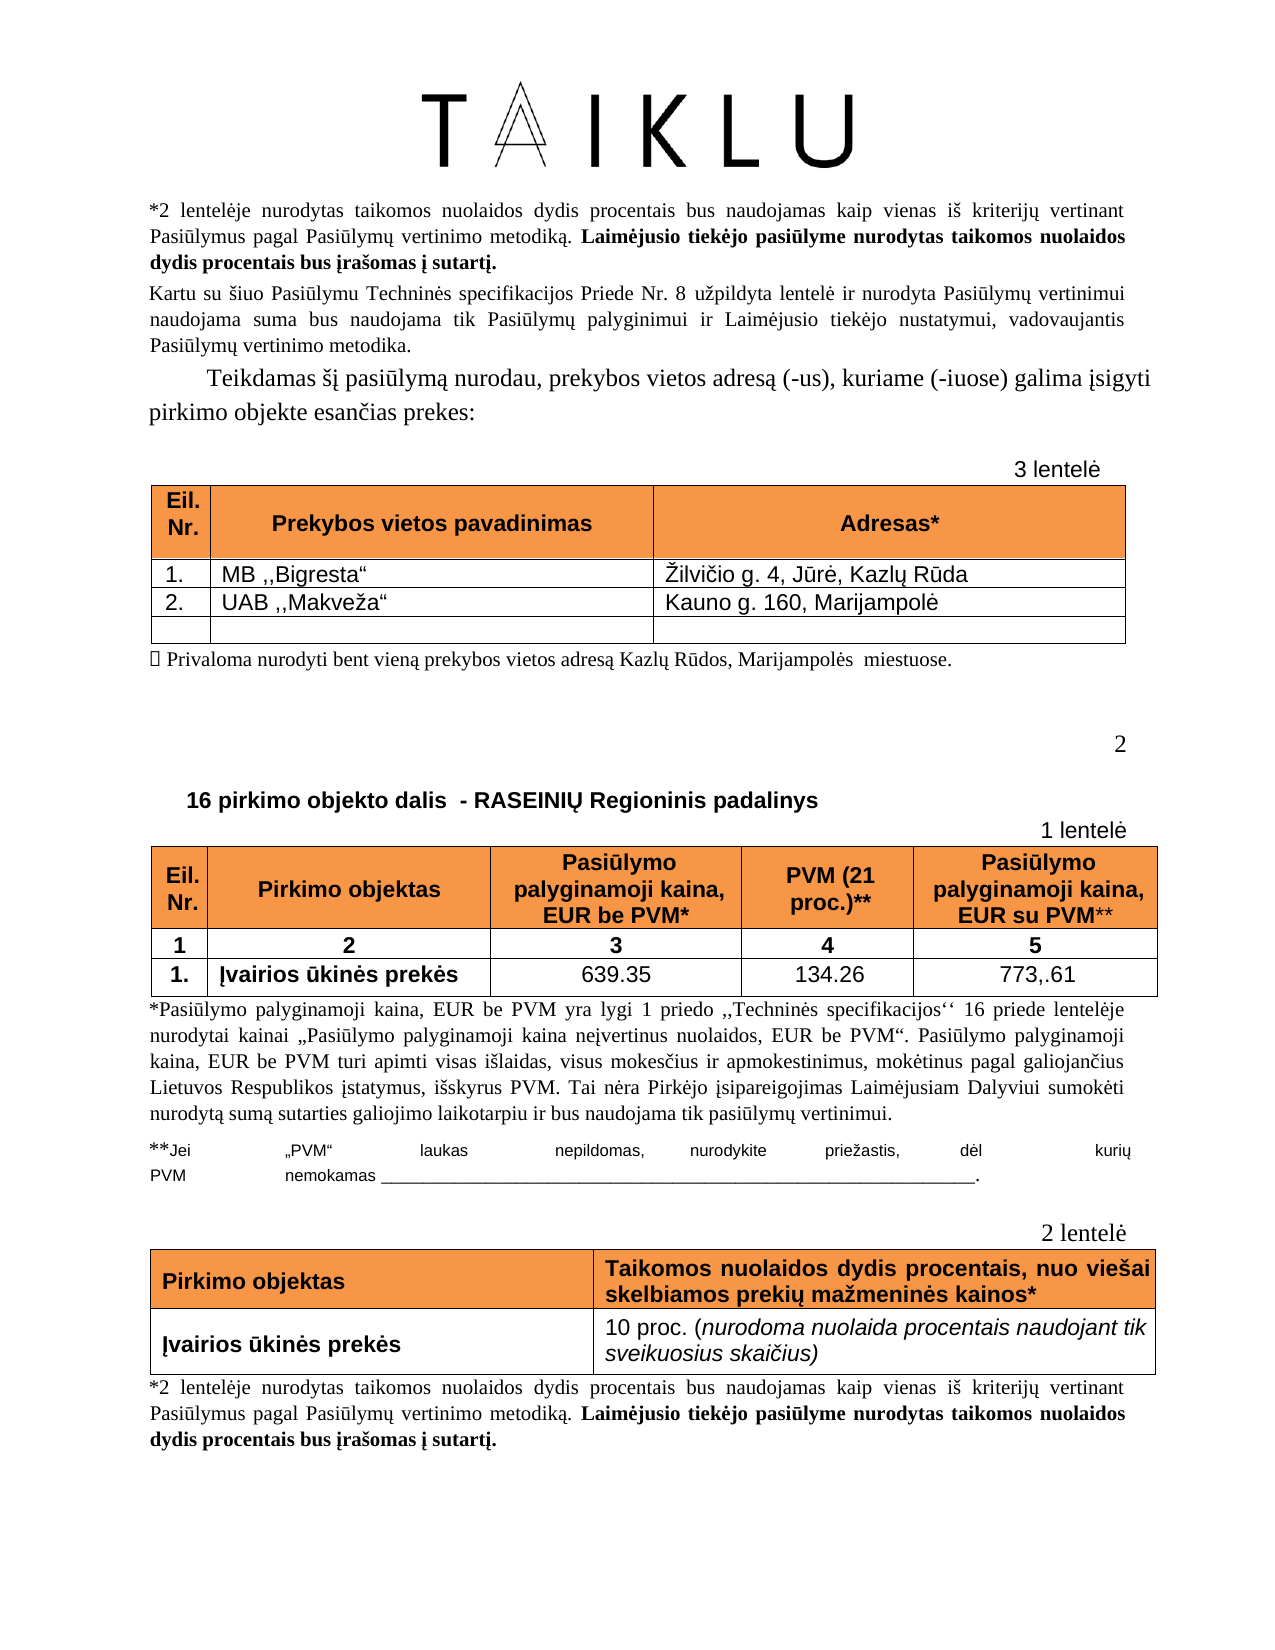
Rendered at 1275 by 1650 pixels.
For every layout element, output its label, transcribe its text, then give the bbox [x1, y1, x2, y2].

text *2 lentelėje nurodytas taikomos nuolaidos dydis procentais bus naudojamas kaip vienas iš kriterijų vertinant Pasiūlymus pagal Pasiūlymų vertinimo metodiką. Laimėjusio tiekėjo pasiūlyme nurodytas taikomos nuolaidos dydis procentais bus įrašomas į sutartį. [148, 198, 1126, 274]
table_cell 2. [152, 588, 210, 616]
text 1 lentelė [150, 817, 1127, 844]
table_cell Įvairios ūkinės prekės [208, 959, 490, 996]
table_header Pirkimo objektas [151, 1250, 593, 1308]
table_header PVM (21 proc.)** [742, 847, 913, 928]
text Kartu su šiuo Pasiūlymu Techninės specifikacijos Priede Nr. 8 užpildyta lentelė ir nurodyta Pasiūlymų vertinimui naudojama suma bus naudojama tik Pasiūlymų palyginimui ir Laimėjusio tiekėjo nustatymui, vadovaujantis Pasiūlymų vertinimo metodika. [148, 281, 1126, 357]
table_cell 2 [208, 929, 490, 958]
table_cell 1. [152, 560, 210, 587]
table_header Prekybos vietos pavadinimas [211, 486, 653, 558]
table_header Adresas* [654, 486, 1125, 558]
table_header Eil. Nr. [152, 847, 207, 928]
table_cell Kauno g. 160, Marijampolė [654, 588, 1125, 616]
table_cell UAB ,,Makveža“ [211, 588, 653, 616]
table_cell [152, 617, 210, 643]
text 3 lentelė [148, 456, 1169, 482]
table_header Taikomos nuolaidos dydis procentais, nuo viešai skelbiamos prekių mažmeninės kainos* [594, 1250, 1155, 1308]
text *Pasiūlymo palyginamoji kaina, EUR be PVM yra lygi 1 priedo ,,Techninės specifikacijos‘‘ 16 priede lentelėje nurodytai kainai „Pasiūlymo palyginamoji kaina neįvertinus nuolaidos, EUR be PVM“. Pasiūlymo palyginamoji kaina, EUR be PVM turi apimti visas išlaidas, visus mokesčius ir apmokestinimus, mokėtinus pagal galiojančius Lietuvos Respublikos įstatymus, išskyrus PVM. Tai nėra Pirkėjo įsipareigojimas Laimėjusiam Dalyviui sumokėti nurodytą sumą sutarties galiojimo laikotarpiu ir bus naudojama tik pasiūlymų vertinimui. [148, 997, 1126, 1125]
table_cell 134.26 [742, 959, 913, 996]
table_header Eil. Nr. [152, 486, 210, 558]
table_cell 639.35 [491, 959, 741, 996]
text *2 lentelėje nurodytas taikomos nuolaidos dydis procentais bus naudojamas kaip vienas iš kriterijų vertinant Pasiūlymus pagal Pasiūlymų vertinimo metodiką. Laimėjusio tiekėjo pasiūlyme nurodytas taikomos nuolaidos dydis procentais bus įrašomas į sutartį. [148, 1375, 1126, 1451]
table_cell Žilvičio g. 4, Jūrė, Kazlų Rūda [654, 560, 1125, 587]
subtitle 16 pirkimo objekto dalis - RASEINIŲ Regioninis padalinys [186, 787, 1169, 814]
text **Jei „PVM“ laukas nepildomas, nurodykite priežastis, dėl kurių PVM nemokamas _________________________________________________________. [148, 1137, 1169, 1186]
table_cell 773,.61 [914, 959, 1157, 996]
table_cell 1. [152, 959, 207, 996]
table_cell 10 proc. (nurodoma nuolaida procentais naudojant tik sveikuosius skaičius) [594, 1309, 1155, 1374]
text  Privaloma nurodyti bent vieną prekybos vietos adresą Kazlų Rūdos, Marijampolės miestuose. [148, 644, 1126, 673]
table_cell 1 [152, 929, 207, 958]
subtitle 2 [150, 729, 1127, 758]
table_header Pirkimo objektas [208, 847, 490, 928]
text Teikdamas šį pasiūlymą nurodau, prekybos vietos adresą (-us), kuriame (-iuose) galima įsigyti pirkimo objekte esančias prekes: [148, 363, 1169, 425]
table_cell 3 [491, 929, 741, 958]
picture [421, 75, 853, 198]
table_cell MB ,,Bigresta“ [211, 560, 653, 587]
table_cell [211, 617, 653, 643]
table_cell [654, 617, 1125, 643]
table_header Pasiūlymo palyginamoji kaina, EUR be PVM* [491, 847, 741, 928]
table_cell 4 [742, 929, 913, 958]
table_cell Įvairios ūkinės prekės [151, 1309, 593, 1374]
table_cell 5 [914, 929, 1157, 958]
subtitle 2 lentelė [150, 1218, 1127, 1246]
table_header Pasiūlymo palyginamoji kaina, EUR su PVM** [914, 847, 1157, 928]
